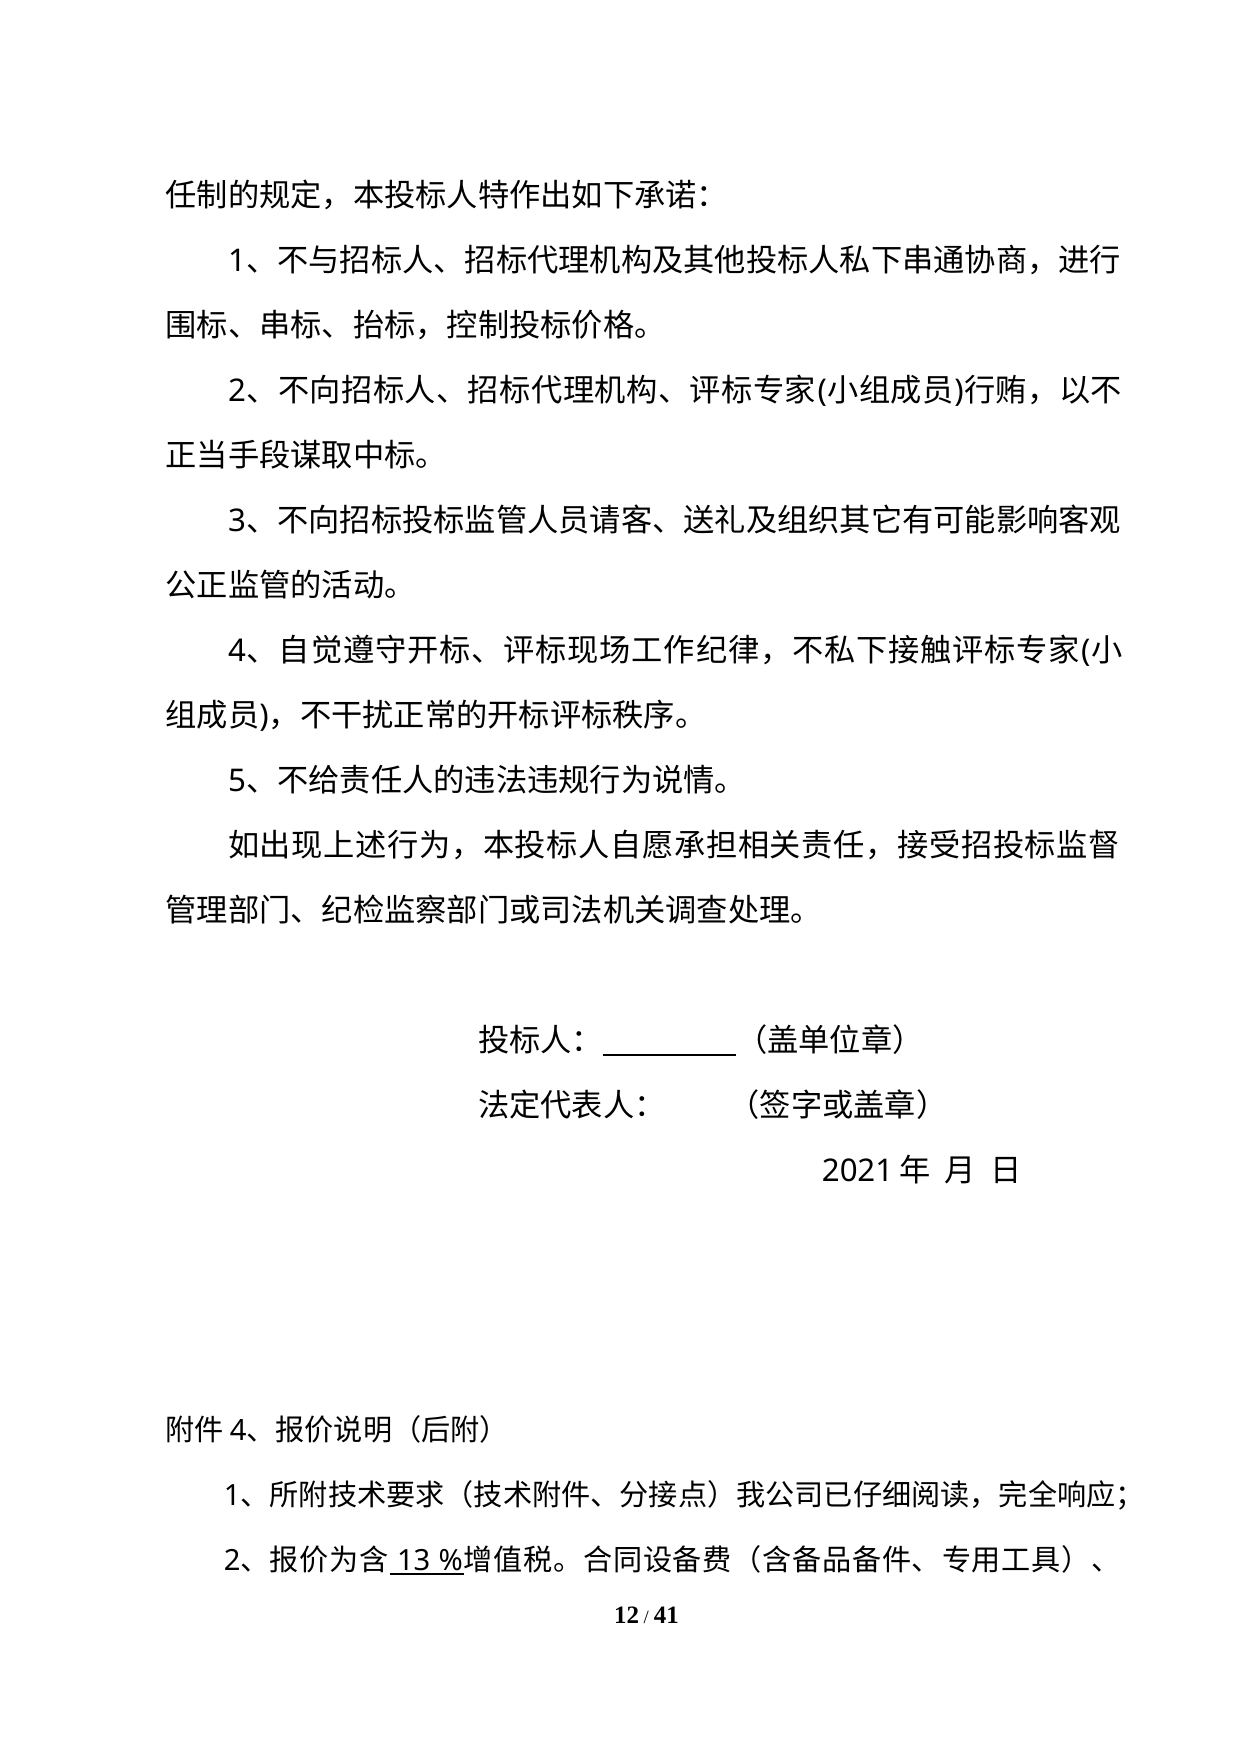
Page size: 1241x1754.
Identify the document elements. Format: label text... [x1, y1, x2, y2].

text 法定代表人： （签字或盖章） [165, 1070, 1122, 1135]
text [165, 160, 1122, 225]
list 所附技术要求（技术附件、分接点）我公司已仔细阅读，完全响应； [165, 1460, 1122, 1525]
text 附件4、报价说明（后附） [165, 1395, 1122, 1460]
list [165, 1525, 1122, 1590]
text 2021年 月 日 [165, 1135, 1122, 1200]
text 投标人： （盖单位章） [165, 1005, 1122, 1070]
text 如出现上述行为，本投标人自愿承担相关责任，接受招投标监督管理部门、纪检监察部门或司法机关调查处理。 [165, 810, 1122, 940]
text 1、不与招标人、招标代理机构及其他投标人私下串通协商，进行围标、串标、抬标，控制投标价格。 [165, 225, 1122, 355]
text 2、不向招标人、招标代理机构、评标专家(小组成员)行贿，以不正当手段谋取中标。 [165, 355, 1122, 485]
text 3、不向招标投标监管人员请客、送礼及组织其它有可能影响客观公正监管的活动。 [165, 485, 1122, 615]
text 5、不给责任人的违法违规行为说情。 [165, 745, 1122, 810]
text 4、自觉遵守开标、评标现场工作纪律，不私下接触评标专家(小组成员)，不干扰正常的开标评标秩序。 [165, 615, 1122, 745]
